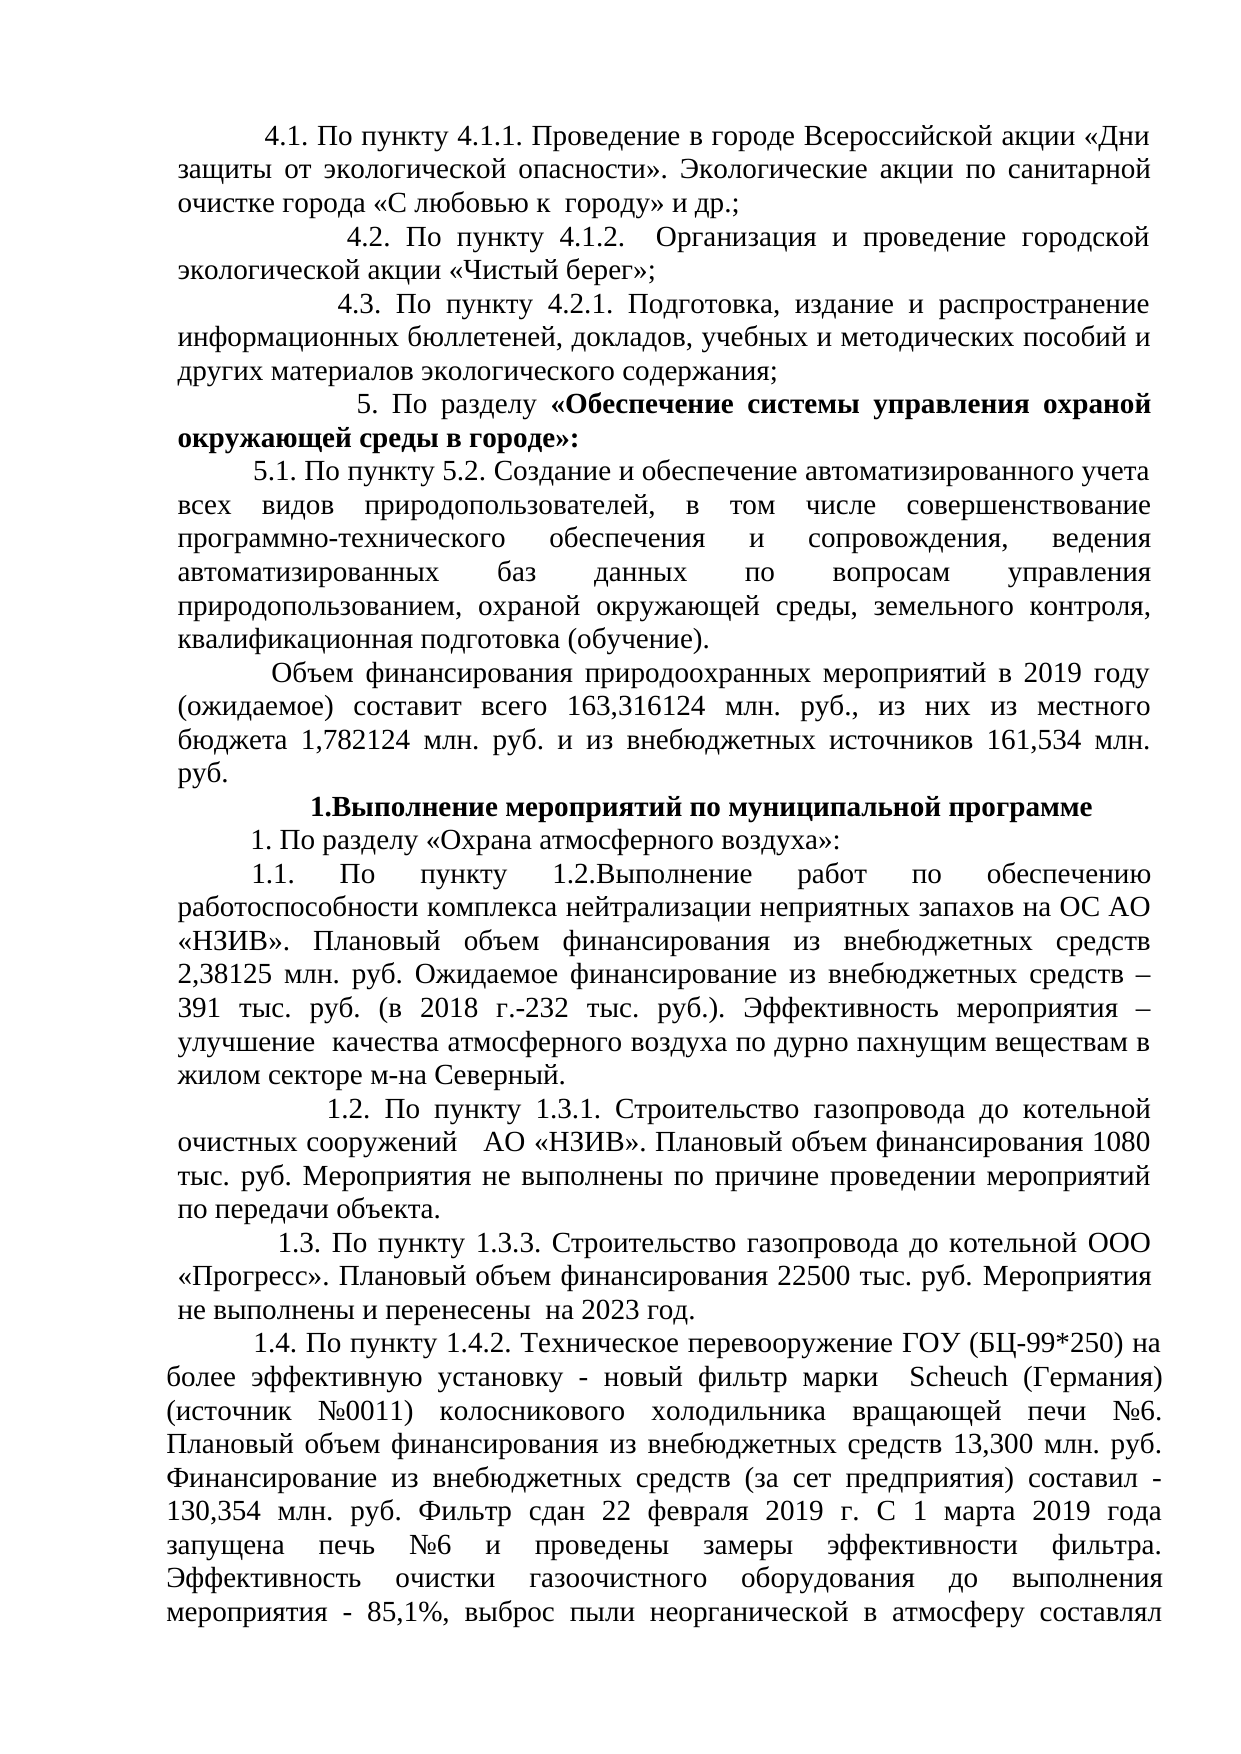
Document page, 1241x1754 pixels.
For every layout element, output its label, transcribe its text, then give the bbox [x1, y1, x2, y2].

text 1.2. По пункту 1.3.1. Строительство газопровода до котельной очистных сооружений АО «НЗИВ». Плановый объем финансирования 1080 тыс. руб. Мероприятия не выполнены по причине проведении мероприятий по передачи объекта. [177, 1091, 1152, 1225]
text 5. По разделу «Обеспечение системы управления охраной окружающей среды в городе»: [177, 386, 1152, 453]
text 1.1. По пункту 1.2.Выполнение работ по обеспечению работоспособности комплекса нейтрализации неприятных запахов на ОС АО «НЗИВ». Плановый объем финансирования из внебюджетных средств 2,38125 млн. руб. Ожидаемое финансирование из внебюджетных средств – 391 тыс. руб. (в 2018 г.-232 тыс. руб.). Эффективность мероприятия – улучшение качества атмосферного воздуха по дурно пахнущим веществам в жилом секторе м-на Северный. [177, 856, 1152, 1091]
text 4.2. По пункту 4.1.2. Организация и проведение городской экологической акции «Чистый берег»; [177, 219, 1152, 286]
text 5.1. По пункту 5.2. Создание и обеспечение автоматизированного учета всех видов природопользователей, в том числе совершенствование программно-технического обеспечения и сопровождения, ведения автоматизированных баз данных по вопросам управления природопользованием, охраной окружающей среды, земельного контроля, квалификационная подготовка (обучение). [177, 453, 1152, 655]
text 1. По разделу «Охрана атмосферного воздуха»: [177, 822, 1152, 856]
text 1.Выполнение мероприятий по муниципальной программе [177, 789, 1152, 822]
text 4.1. По пункту 4.1.1. Проведение в городе Всероссийской акции «Дни защиты от экологической опасности». Экологические акции по санитарной очистке города «С любовью к городу» и др.; [177, 118, 1152, 219]
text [166, 1326, 1163, 1627]
text Объем финансирования природоохранных мероприятий в 2019 году (ожидаемое) составит всего 163,316124 млн. руб., из них из местного бюджета 1,782124 млн. руб. и из внебюджетных источников 161,534 млн. руб. [177, 655, 1152, 789]
text 1.3. По пункту 1.3.3. Строительство газопровода до котельной ООО «Прогресс». Плановый объем финансирования 22500 тыс. руб. Мероприятия не выполнены и перенесены на 2023 год. [177, 1225, 1152, 1326]
text 4.3. По пункту 4.2.1. Подготовка, издание и распространение информационных бюллетеней, докладов, учебных и методических пособий и других материалов экологического содержания; [177, 286, 1152, 386]
